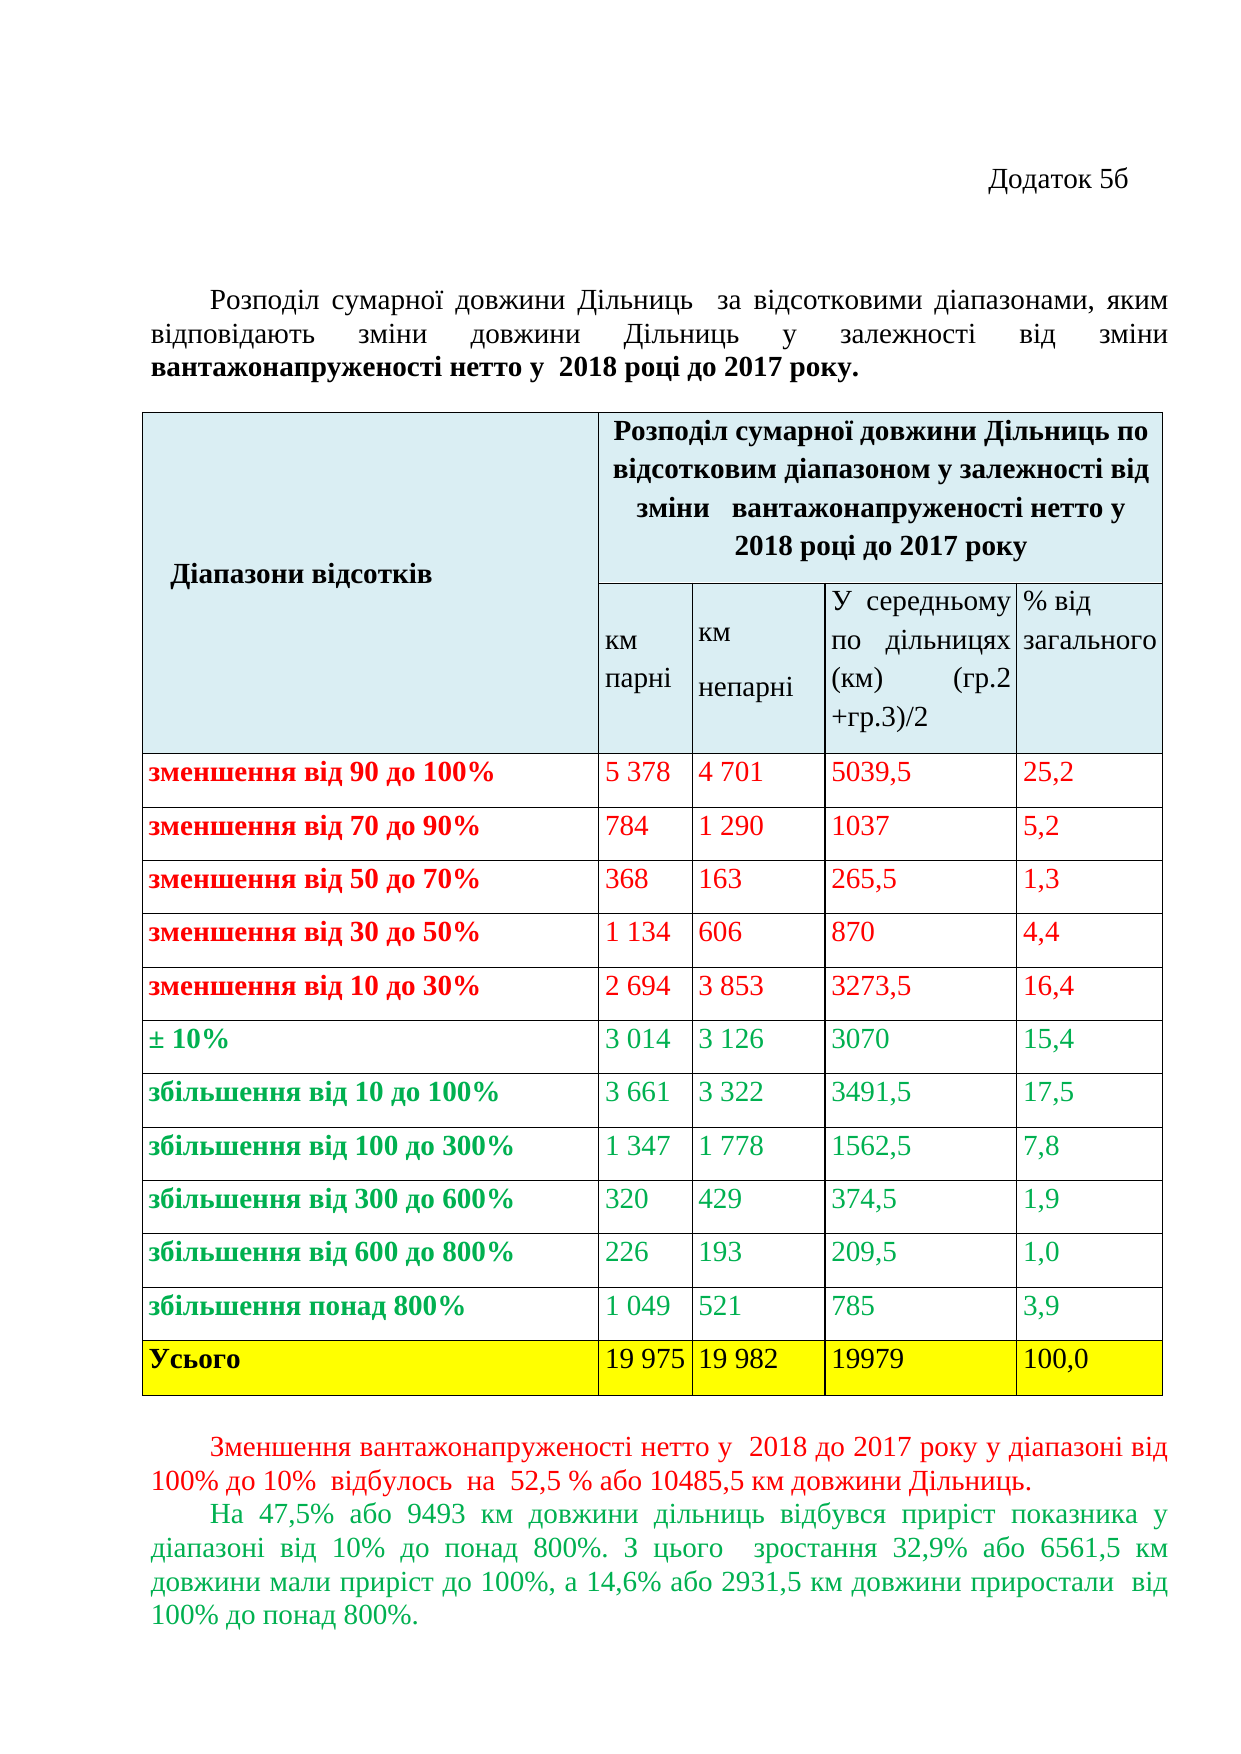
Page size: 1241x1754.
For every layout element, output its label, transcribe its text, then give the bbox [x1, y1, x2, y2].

table_cell 3 853 [693, 968, 824, 1020]
table_cell 3 322 [693, 1074, 824, 1127]
table_cell 3,9 [1017, 1288, 1162, 1340]
table_cell 19 975 [599, 1341, 692, 1395]
table_cell % від загального [1017, 584, 1162, 753]
table_cell 3 014 [599, 1021, 692, 1073]
table_cell 1,9 [1017, 1181, 1162, 1233]
table_cell зменшення від 10 до 30% [143, 968, 598, 1020]
table_cell зменшення від 30 до 50% [143, 914, 598, 967]
table_cell 1 290 [693, 808, 824, 860]
table_cell км парні [599, 584, 692, 753]
table_cell збільшення від 100 до 300% [143, 1128, 598, 1180]
table_cell 17,5 [1017, 1074, 1162, 1127]
table_cell збільшення понад 800% [143, 1288, 598, 1340]
table_cell збільшення від 300 до 600% [143, 1181, 598, 1233]
table_cell км непарні [693, 584, 824, 753]
table_cell 606 [693, 914, 824, 967]
table_cell 785 [826, 1288, 1016, 1340]
table_cell Усього [143, 1341, 598, 1395]
table_cell 1037 [826, 808, 1016, 860]
table_cell зменшення від 50 до 70% [143, 861, 598, 913]
table_cell збільшення від 600 до 800% [143, 1234, 598, 1287]
table_cell 3070 [826, 1021, 1016, 1073]
table_cell 368 [599, 861, 692, 913]
table_cell 1 778 [693, 1128, 824, 1180]
table_cell 4 701 [693, 754, 824, 807]
table_cell 1562,5 [826, 1128, 1016, 1180]
table_cell 4,4 [1017, 914, 1162, 967]
table_cell 429 [693, 1181, 824, 1233]
table_cell 15,4 [1017, 1021, 1162, 1073]
table_header Розподіл сумарної довжини Дільниць по відсотковим діапазоном у залежності від зміни вантажонапруженості нетто у 2018 році до 2017 року [599, 413, 1162, 582]
table_cell 1 347 [599, 1128, 692, 1180]
table_cell 1 049 [599, 1288, 692, 1340]
text Додаток 5б [210, 162, 1169, 195]
table_cell 209,5 [826, 1234, 1016, 1287]
table_cell 7,8 [1017, 1128, 1162, 1180]
table_cell 3 126 [693, 1021, 824, 1073]
table_cell 1,3 [1017, 861, 1162, 913]
table_cell ± 10% [143, 1021, 598, 1073]
text На 47,5% або 9493 км довжини дільниць відбувся приріст показника у діапазоні від 10% до понад 800%. З цього зростання 32,9% або 6561,5 км довжини мали приріст до 100%, а 14,6% або 2931,5 км довжини приростали від 100% до понад 800%. [151, 1497, 1169, 1631]
table_cell 19 982 [693, 1341, 824, 1395]
table_cell 320 [599, 1181, 692, 1233]
table_cell 226 [599, 1234, 692, 1287]
table_header Діапазони відсотків [143, 413, 598, 753]
table_cell 870 [826, 914, 1016, 967]
table_cell зменшення від 90 до 100% [143, 754, 598, 807]
table_cell 163 [693, 861, 824, 913]
table_cell 5039,5 [826, 754, 1016, 807]
table_cell зменшення від 70 до 90% [143, 808, 598, 860]
table_cell збільшення від 10 до 100% [143, 1074, 598, 1127]
table_cell 265,5 [826, 861, 1016, 913]
table_cell 374,5 [826, 1181, 1016, 1233]
table_cell 3 661 [599, 1074, 692, 1127]
text Розподіл сумарної довжини Дільниць за відсотковими діапазонами, яким відповідають зміни довжини Дільниць у залежності від зміни вантажонапруженості нетто у 2018 році до 2017 року. [151, 282, 1169, 383]
table_cell У середньому по дільницях (км) (гр.2 +гр.3)/2 [826, 584, 1016, 753]
table_cell 2 694 [599, 968, 692, 1020]
table_cell 1 134 [599, 914, 692, 967]
text Зменшення вантажонапруженості нетто у 2018 до 2017 року у діапазоні від 100% до 10% відбулось на 52,5 % або 10485,5 км довжини Дільниць. [151, 1429, 1169, 1497]
table_cell 193 [693, 1234, 824, 1287]
table_cell 25,2 [1017, 754, 1162, 807]
table_cell 16,4 [1017, 968, 1162, 1020]
table_cell 3273,5 [826, 968, 1016, 1020]
table_cell 19979 [826, 1341, 1016, 1395]
table_cell 5,2 [1017, 808, 1162, 860]
table_cell 3491,5 [826, 1074, 1016, 1127]
table_cell 784 [599, 808, 692, 860]
table_cell 521 [693, 1288, 824, 1340]
table_cell 5 378 [599, 754, 692, 807]
table_cell 100,0 [1017, 1341, 1162, 1395]
table_cell 1,0 [1017, 1234, 1162, 1287]
